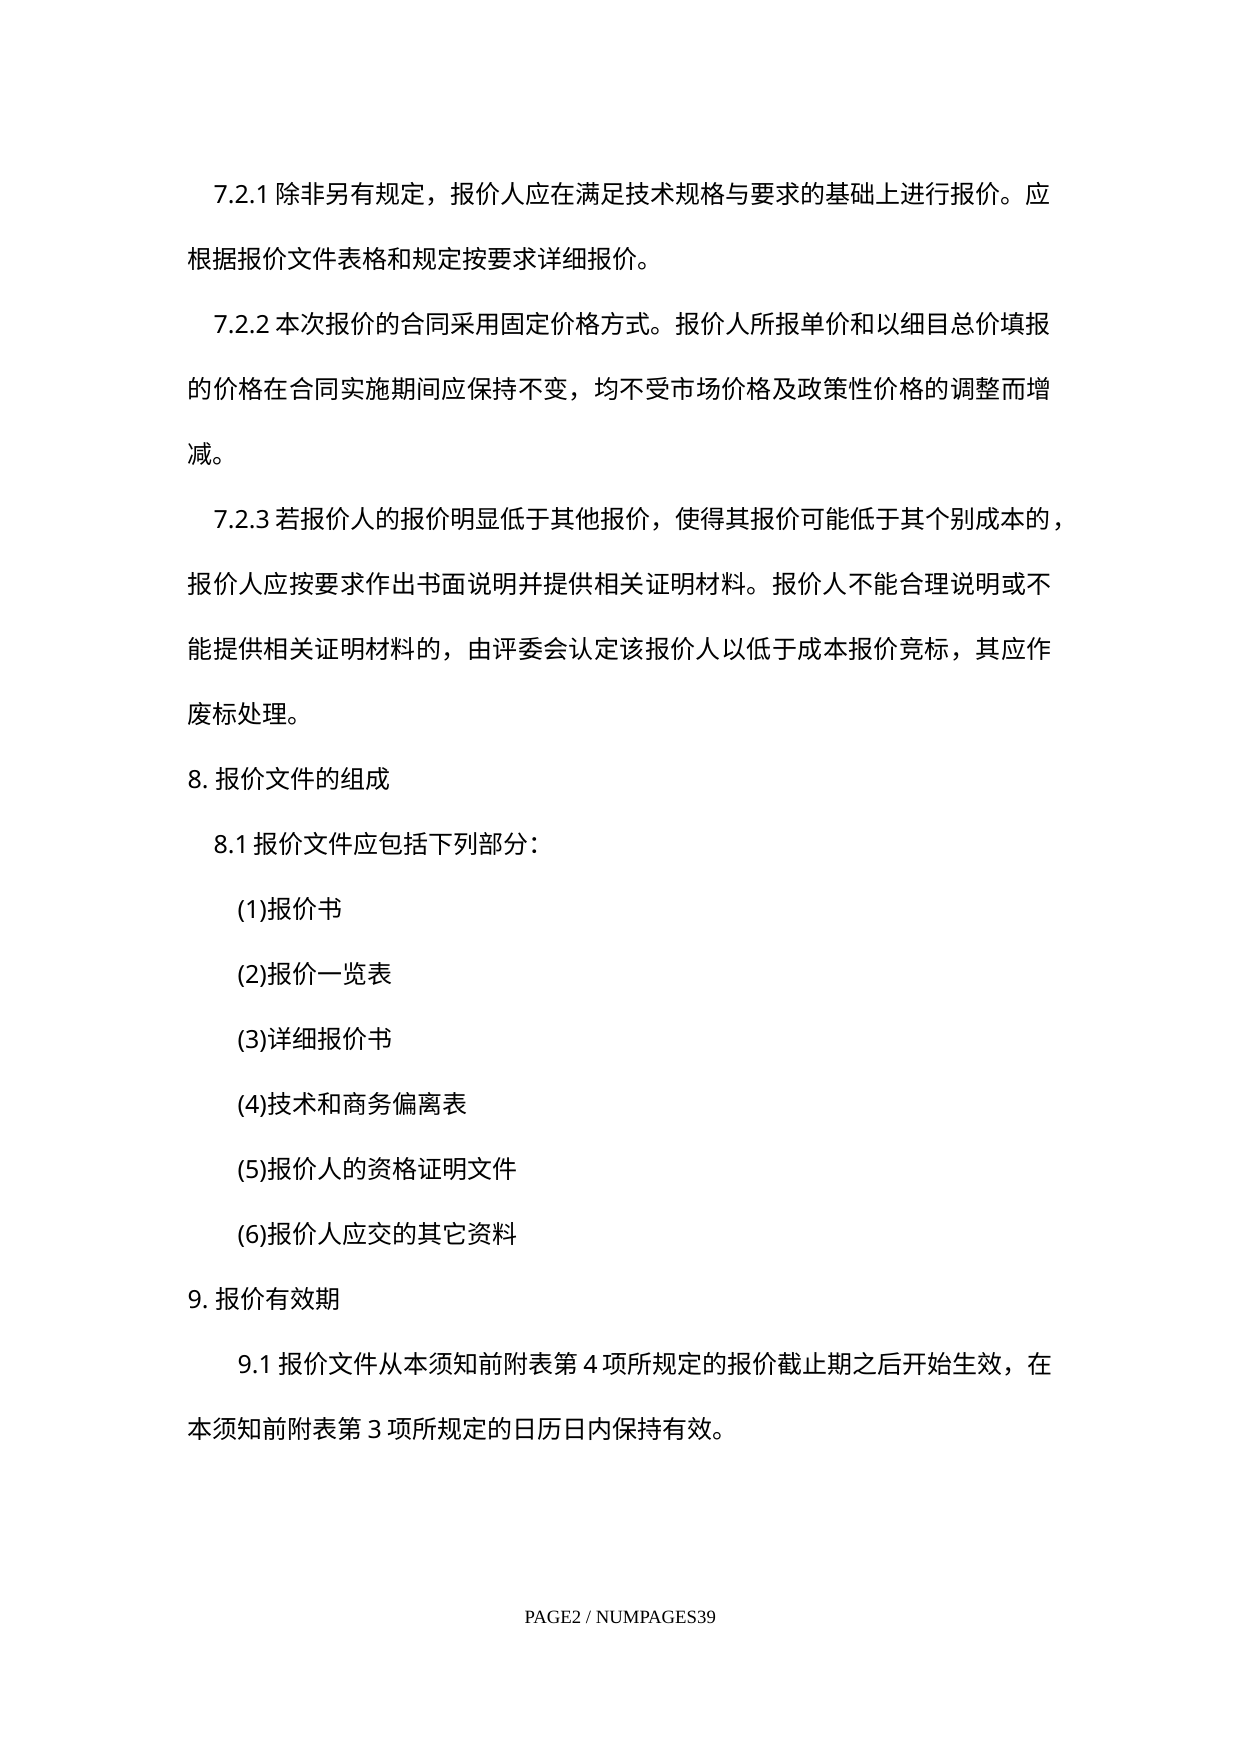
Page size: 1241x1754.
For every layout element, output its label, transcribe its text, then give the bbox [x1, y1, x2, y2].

text (2)报价一览表 [187, 940, 1053, 1005]
text 8. 报价文件的组成 [187, 745, 1053, 810]
text (3)详细报价书 [187, 1005, 1053, 1070]
text (5)报价人的资格证明文件 [187, 1135, 1053, 1200]
text 7.2.3若报价人的报价明显低于其他报价，使得其报价可能低于其个别成本的，报价人应按要求作出书面说明并提供相关证明材料。报价人不能合理说明或不能提供相关证明材料的，由评委会认定该报价人以低于成本报价竞标，其应作废标处理。 [187, 485, 1053, 745]
text (4)技术和商务偏离表 [187, 1070, 1053, 1135]
text 8.1报价文件应包括下列部分： [187, 810, 1053, 875]
text (6)报价人应交的其它资料 [187, 1200, 1053, 1265]
text 9.1报价文件从本须知前附表第4项所规定的报价截止期之后开始生效，在本须知前附表第3项所规定的日历日内保持有效。 [187, 1330, 1053, 1460]
text 7.2.1除非另有规定，报价人应在满足技术规格与要求的基础上进行报价。应根据报价文件表格和规定按要求详细报价。 [187, 160, 1053, 290]
text 7.2.2本次报价的合同采用固定价格方式。报价人所报单价和以细目总价填报的价格在合同实施期间应保持不变，均不受市场价格及政策性价格的调整而增减。 [187, 290, 1053, 485]
text (1)报价书 [187, 875, 1053, 940]
text 9. 报价有效期 [187, 1265, 1053, 1330]
